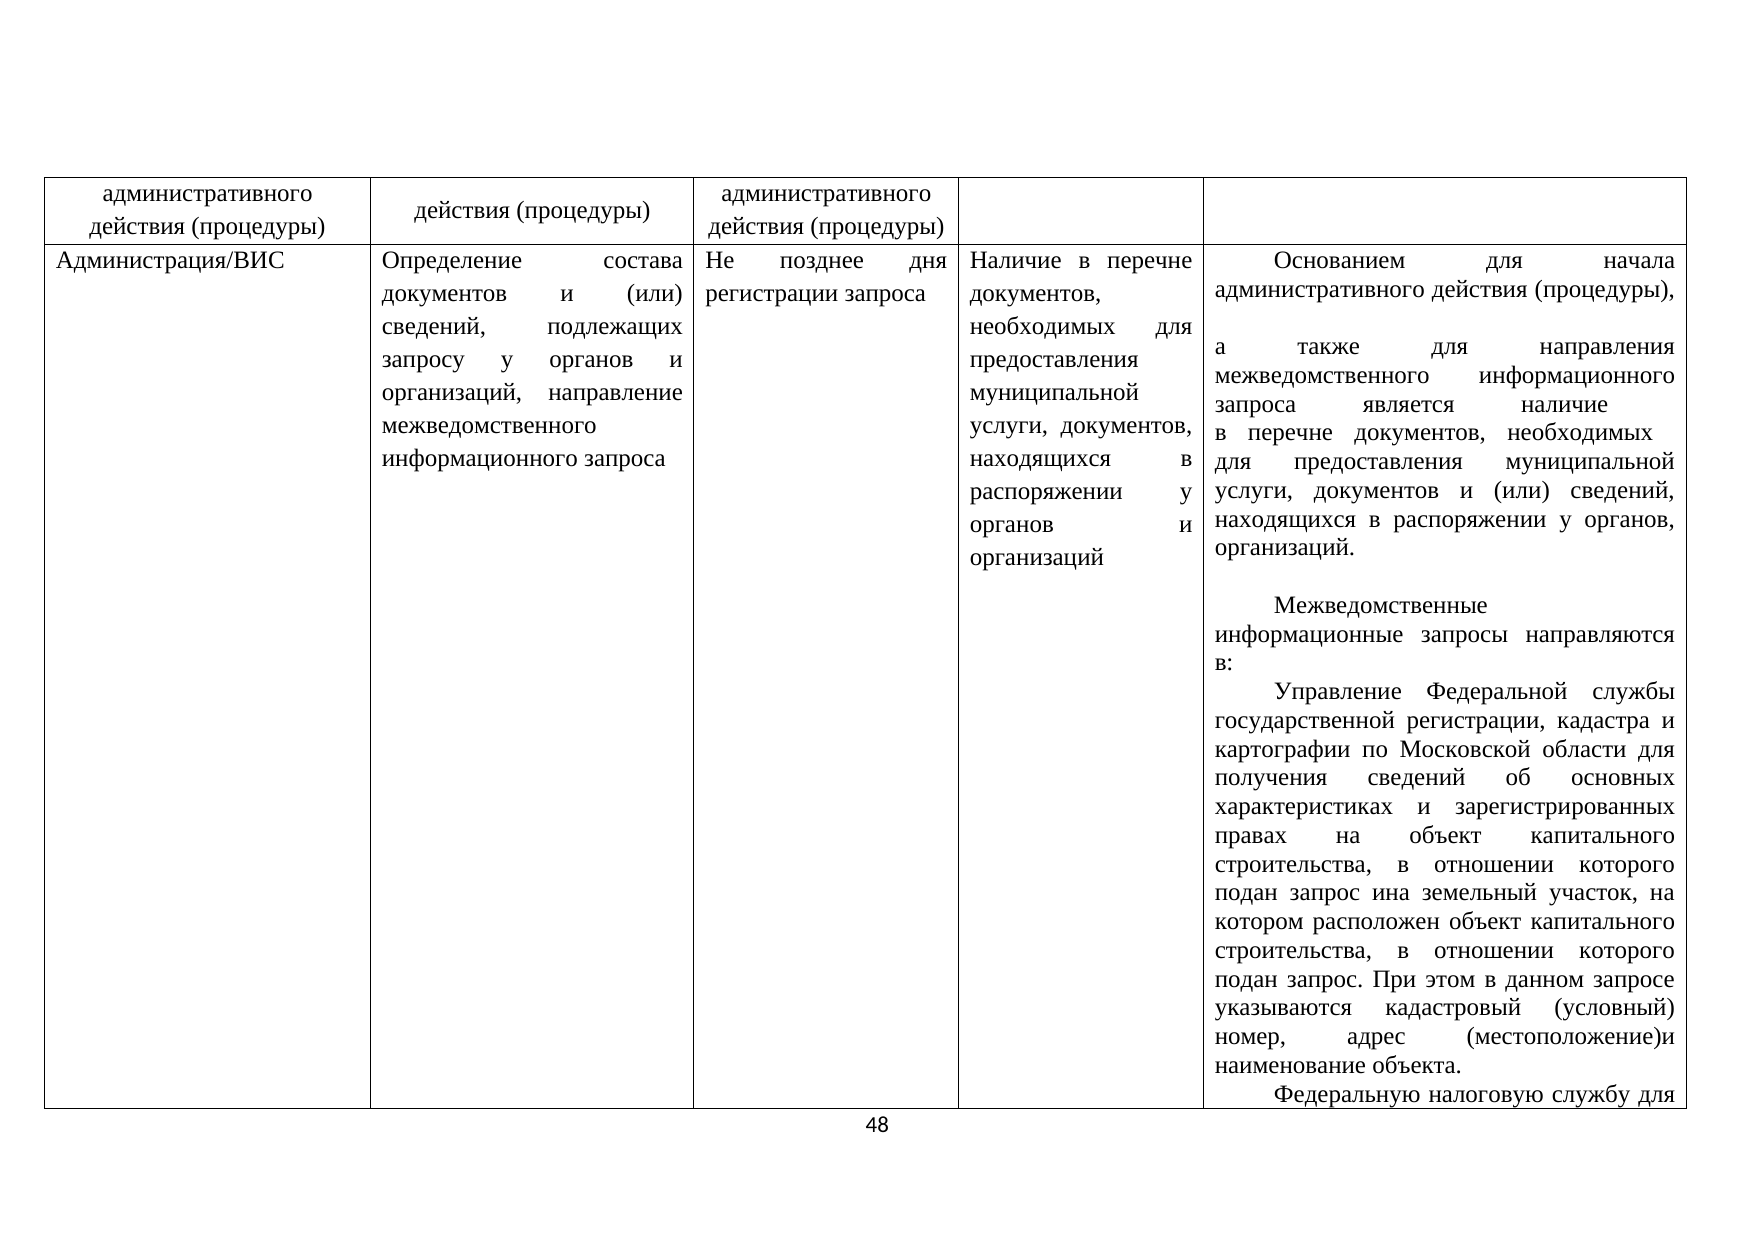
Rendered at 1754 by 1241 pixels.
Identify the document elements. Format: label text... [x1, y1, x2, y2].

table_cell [1204, 178, 1686, 244]
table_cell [959, 178, 1203, 244]
table_cell Администрация/ВИС [45, 245, 370, 1107]
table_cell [45, 178, 370, 244]
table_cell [959, 245, 1203, 1107]
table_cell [694, 178, 958, 244]
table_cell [371, 178, 693, 244]
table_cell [1204, 245, 1686, 1107]
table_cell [694, 245, 958, 1107]
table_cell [371, 245, 693, 1107]
